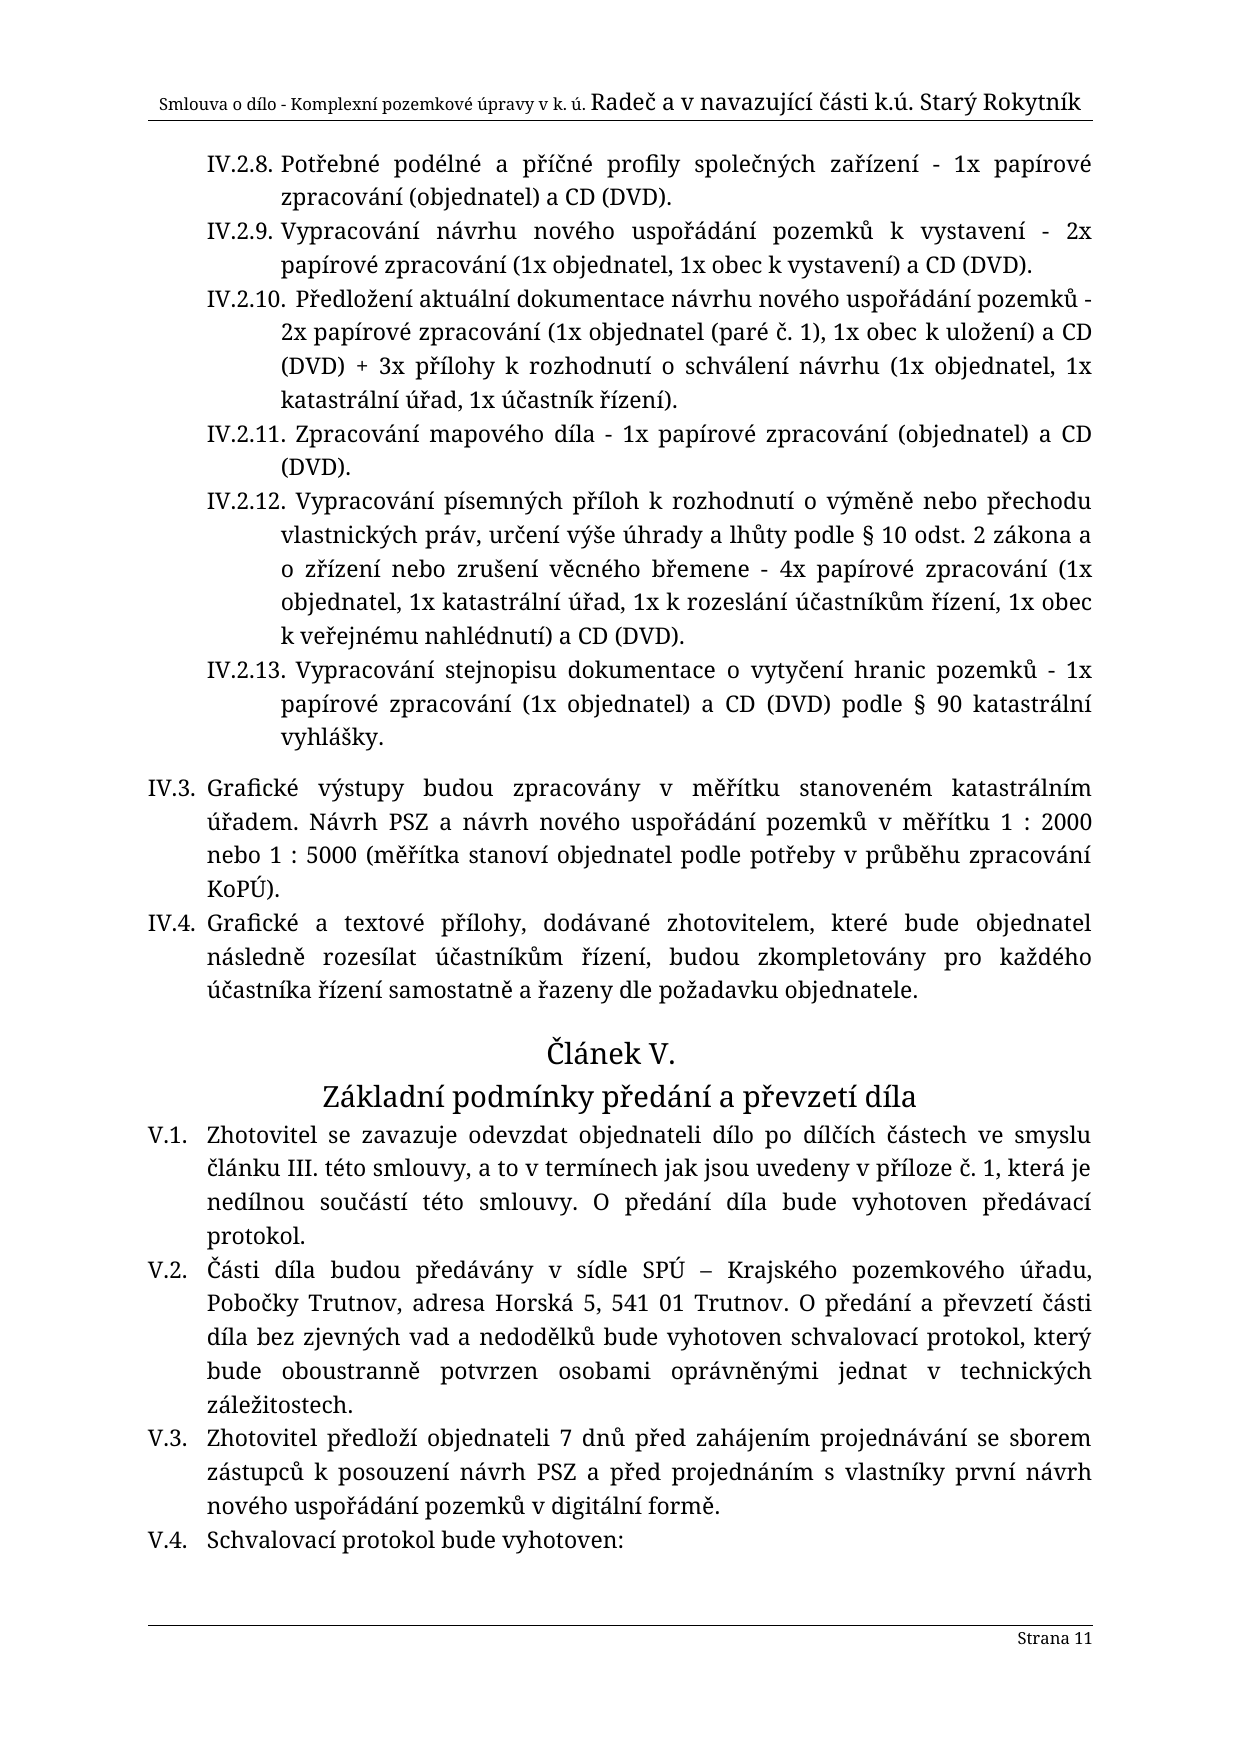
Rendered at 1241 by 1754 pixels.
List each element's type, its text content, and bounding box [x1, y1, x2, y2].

text Vypracování návrhu nového uspořádání pozemků k vystavení - 2x papírové zpracování (1x objednatel, 1x obec k vystavení) a CD (DVD). [207, 215, 1093, 280]
list Části díla budou předávány v sídle SPÚ – Krajského pozemkového úřadu, Pobočky Trutnov, adresa Horská 5, 541 01 Trutnov. O předání a převzetí části díla bez zjevných vad a nedodělků bude vyhotoven schvalovací protokol, který bude oboustranně potvrzen osobami oprávněnými jednat v technických záležitostech. [148, 1254, 1093, 1420]
list Zhotovitel předloží objednateli 7 dnů před zahájením projednávání se sborem zástupců k posouzení návrh PSZ a před projednáním s vlastníky první návrh nového uspořádání pozemků v digitální formě. [148, 1422, 1093, 1521]
list Grafické a textové přílohy, dodávané zhotovitelem, které bude objednatel následně rozesílat účastníkům řízení, budou zkompletovány pro každého účastníka řízení samostatně a řazeny dle požadavku objednatele. [148, 907, 1093, 1006]
subtitle Základní podmínky předání a převzetí díla [148, 1033, 1093, 1116]
text Zpracování mapového díla - 1x papírové zpracování (objednatel) a CD (DVD). [207, 418, 1093, 483]
list Schvalovací protokol bude vyhotoven: [148, 1524, 1093, 1555]
text Předložení aktuální dokumentace návrhu nového uspořádání pozemků - 2x papírové zpracování (1x objednatel (paré č. 1), 1x obec k uložení) a CD (DVD) + 3x přílohy k rozhodnutí o schválení návrhu (1x objednatel, 1x katastrální úřad, 1x účastník řízení). [207, 283, 1093, 415]
list Zhotovitel se zavazuje odevzdat objednateli dílo po dílčích částech ve smyslu článku III. této smlouvy, a to v termínech jak jsou uvedeny v příloze č. 1, která je nedílnou součástí této smlouvy. O předání díla bude vyhotoven předávací protokol. [148, 1119, 1093, 1251]
text Potřebné podélné a příčné profily společných zařízení - 1x papírové zpracování (objednatel) a CD (DVD). [207, 148, 1093, 213]
text Vypracování písemných příloh k rozhodnutí o výměně nebo přechodu vlastnických práv, určení výše úhrady a lhůty podle § 10 odst. 2 zákona a o zřízení nebo zrušení věcného břemene - 4x papírové zpracování (1x objednatel, 1x katastrální úřad, 1x k rozeslání účastníkům řízení, 1x obec k veřejnému nahlédnutí) a CD (DVD). [207, 485, 1093, 651]
text Vypracování stejnopisu dokumentace o vytyčení hranic pozemků - 1x papírové zpracování (1x objednatel) a CD (DVD) podle § 90 katastrální vyhlášky. [207, 654, 1093, 753]
list Grafické výstupy budou zpracovány v měřítku stanoveném katastrálním úřadem. Návrh PSZ a návrh nového uspořádání pozemků v měřítku 1 : 2000 nebo 1 : 5000 (měřítka stanoví objednatel podle potřeby v průběhu zpracování KoPÚ). [148, 772, 1093, 904]
